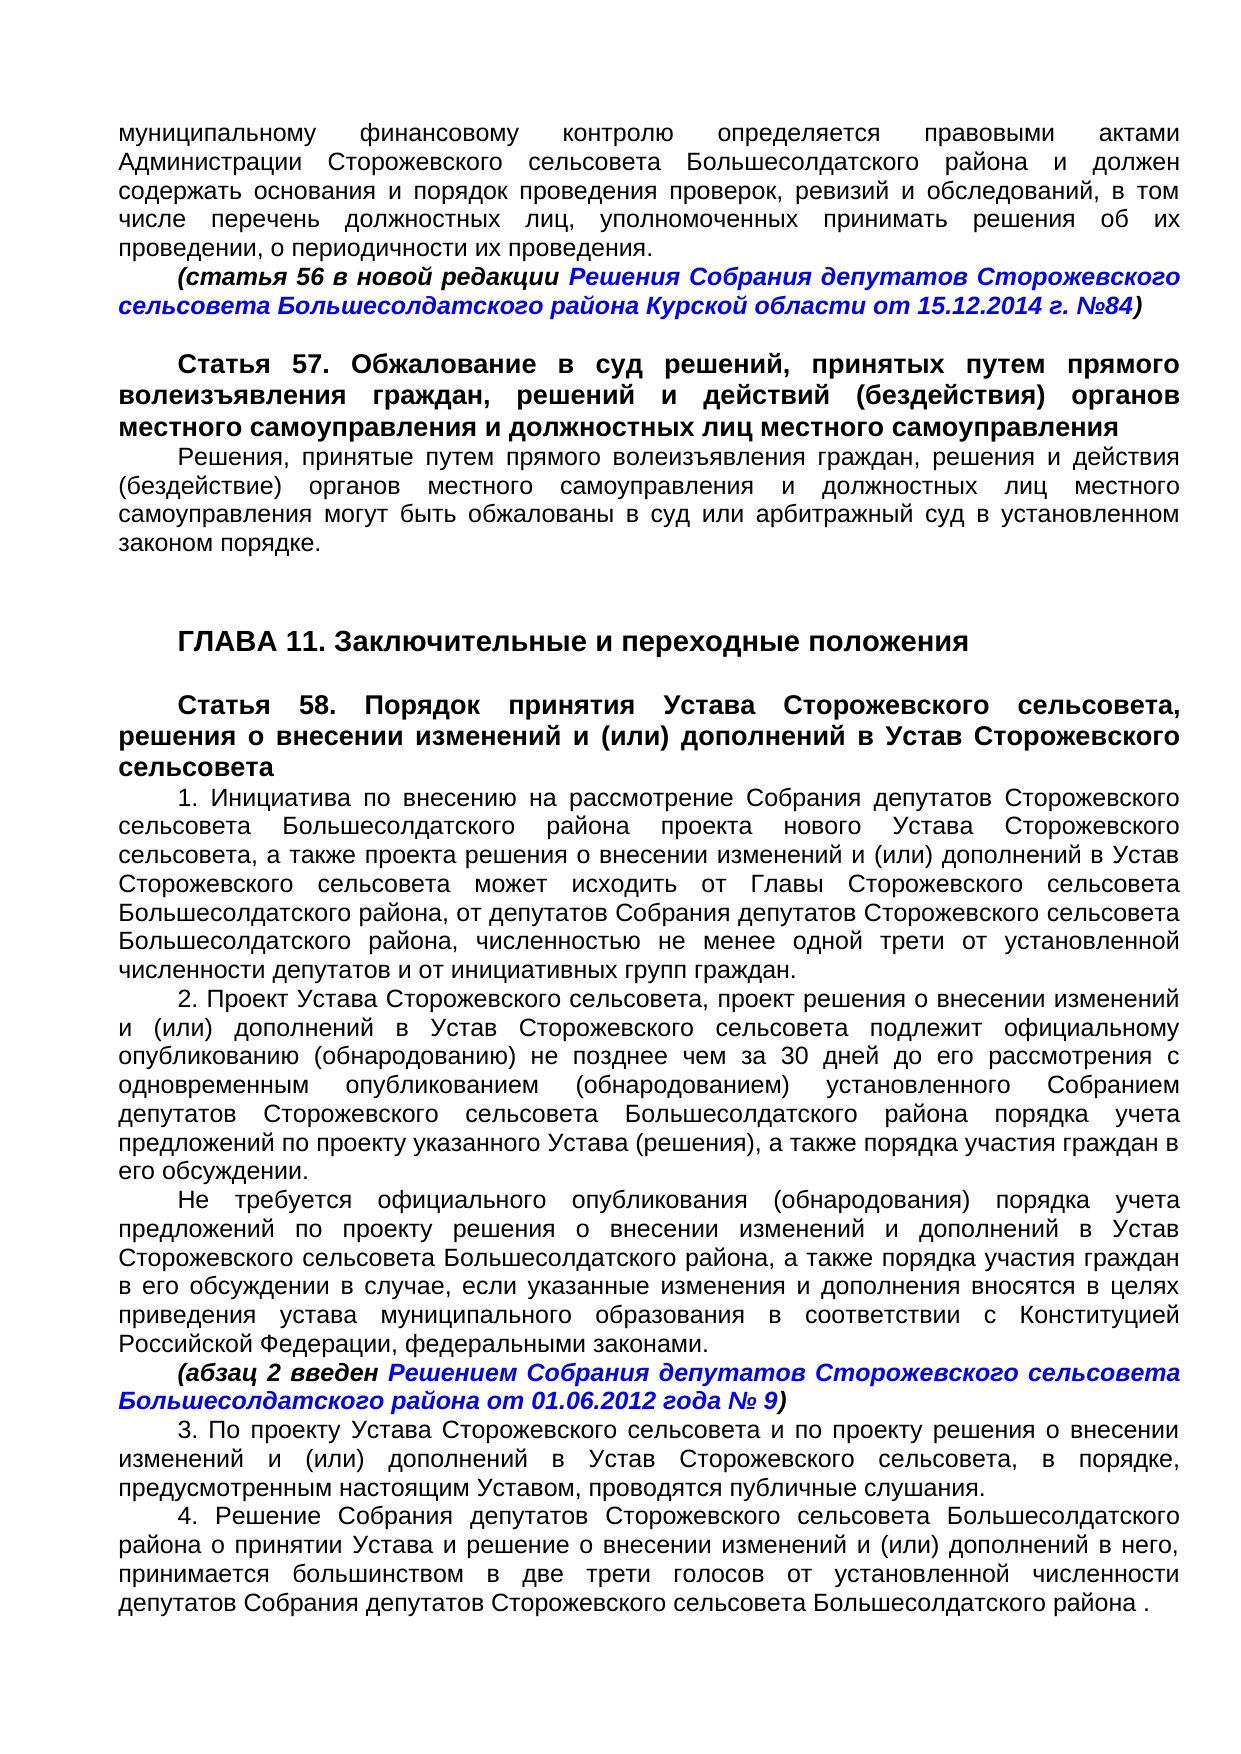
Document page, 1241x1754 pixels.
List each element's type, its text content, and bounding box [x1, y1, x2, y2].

text 1. Инициатива по внесению на рассмотрение Собрания депутатов Сторожевского сельсовета Большесолдатского района проекта нового Устава Сторожевского сельсовета, а также проекта решения о внесении изменений и (или) дополнений в Устав Сторожевского сельсовета может исходить от Главы Сторожевского сельсовета Большесолдатского района, от депутатов Собрания депутатов Сторожевского сельсовета Большесолдатского района, численностью не менее одной трети от установленной численности депутатов и от инициативных групп граждан. [118, 782, 1181, 984]
text Решения, принятые путем прямого волеизъявления граждан, решения и действия (бездействие) органов местного самоуправления и должностных лиц местного самоуправления могут быть обжалованы в суд или арбитражный суд в установленном законом порядке. [118, 442, 1181, 557]
text 3. По проекту Устава Сторожевского сельсовета и по проекту решения о внесении изменений и (или) дополнений в Устав Сторожевского сельсовета, в порядке, предусмотренным настоящим Уставом, проводятся публичные слушания. [118, 1415, 1181, 1501]
text 4. Решение Собрания депутатов Сторожевского сельсовета Большесолдатского района о принятии Устава и решение о внесении изменений и (или) дополнений в него, принимается большинством в две трети голосов от установленной численности депутатов Собрания депутатов Сторожевского сельсовета Большесолдатского района . [118, 1501, 1181, 1616]
text ГЛАВА 11. Заключительные и переходные положения [118, 624, 1181, 657]
text 2. Проект Устава Сторожевского сельсовета, проект решения о внесении изменений и (или) дополнений в Устав Сторожевского сельсовета подлежит официальному опубликованию (обнародованию) не позднее чем за 30 дней до его рассмотрения с одновременным опубликованием (обнародованием) установленного Собранием депутатов Сторожевского сельсовета Большесолдатского района порядка учета предложений по проекту указанного Устава (решения), а также порядка участия граждан в его обсуждении. [118, 984, 1181, 1185]
text Не требуется официального опубликования (обнародования) порядка учета предложений по проекту решения о внесении изменений и дополнений в Устав Сторожевского сельсовета Большесолдатского района, а также порядка участия граждан в его обсуждении в случае, если указанные изменения и дополнения вносятся в целях приведения устава муниципального образования в соответствии с Конституцией Российской Федерации, федеральными законами. [118, 1185, 1181, 1357]
text (статья 56 в новой редакции Решения Собрания депутатов Сторожевского сельсовета Большесолдатского района Курской области от 15.12.2014 г. №84) [118, 262, 1181, 319]
text Статья 57. Обжалование в суд решений, принятых путем прямого волеизъявления граждан, решений и действий (бездействия) органов местного самоуправления и должностных лиц местного самоуправления [118, 348, 1181, 442]
subtitle Статья 58. Порядок принятия Устава Сторожевского сельсовета, решения о внесении изменений и (или) дополнений в Устав Сторожевского сельсовета [118, 689, 1181, 782]
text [118, 118, 1181, 262]
text (абзац 2 введен Решением Собрания депутатов Сторожевского сельсовета Большесолдатского района от 01.06.2012 года № 9) [118, 1357, 1181, 1415]
